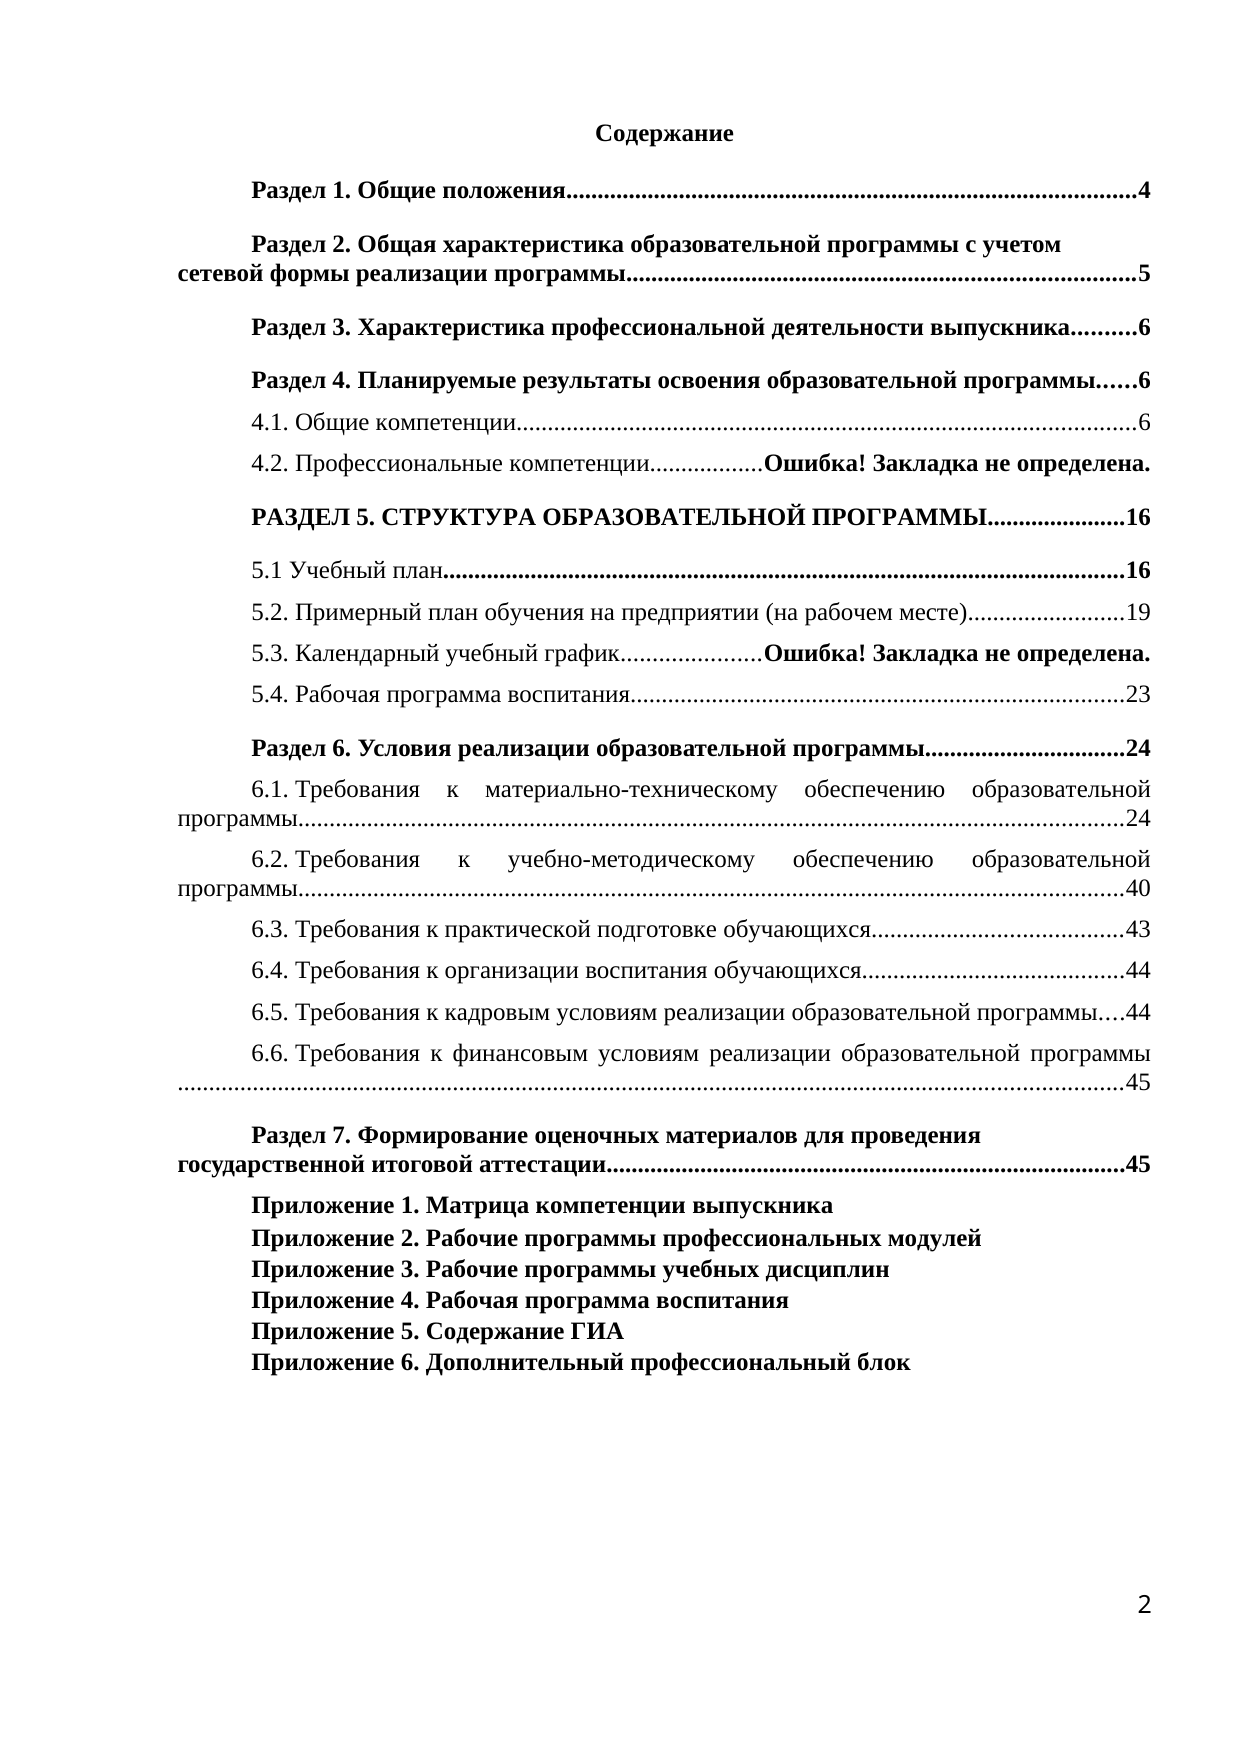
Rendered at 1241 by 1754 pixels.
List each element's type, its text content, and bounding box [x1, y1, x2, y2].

text Раздел 4. Планируемые результаты освоения образовательной программы 6 [177, 365, 1152, 394]
text 5.1 Учебный план 16 [177, 555, 1152, 584]
text Раздел 2. Общая характеристика образовательной программы с учетом сетевой формы реализации программы 5 [177, 229, 1152, 287]
text Раздел 1. Общие положения 4 [177, 175, 1152, 204]
text 4.2. Профессиональные компетенции Ошибка! Закладка не определена. [177, 448, 1152, 477]
text 5.4. Рабочая программа воспитания 23 [177, 679, 1152, 708]
text Раздел 5. Структура образовательной программы 16 [177, 502, 1152, 530]
text Приложение 6. Дополнительный профессиональный блок [177, 1347, 1152, 1376]
text 4.1. Общие компетенции 6 [177, 407, 1152, 435]
text Раздел 6. Условия реализации образовательной программы 24 [177, 733, 1152, 762]
text Приложение 3. Рабочие программы учебных дисциплин [177, 1254, 1152, 1283]
text Приложение 5. Содержание ГИА [177, 1316, 1152, 1345]
text 6.4. Требования к организации воспитания обучающихся 44 [177, 955, 1152, 984]
text 6.6. Требования к финансовым условиям реализации образовательной программы 45 [177, 1038, 1152, 1095]
text 6.1. Требования к материально-техническому обеспечению образовательной программы 24 [177, 774, 1152, 832]
text 6.2. Требования к учебно-методическому обеспечению образовательной программы 40 [177, 844, 1152, 902]
text Раздел 3. Характеристика профессиональной деятельности выпускника 6 [177, 312, 1152, 340]
text 6.5. Требования к кадровым условиям реализации образовательной программы 44 [177, 997, 1152, 1025]
text Раздел 7. Формирование оценочных материалов для проведения государственной итоговой аттестации 45 [177, 1120, 1152, 1178]
text 5.2. Примерный план обучения на предприятии (на рабочем месте) 19 [177, 597, 1152, 625]
text 6.3. Требования к практической подготовке обучающихся 43 [177, 914, 1152, 943]
text Приложение 1. Матрица компетенции выпускника [177, 1190, 1152, 1219]
text Содержание [177, 118, 1152, 146]
text Приложение 2. Рабочие программы профессиональных модулей [177, 1223, 1152, 1252]
text Приложение 4. Рабочая программа воспитания [177, 1285, 1152, 1314]
text 5.3. Календарный учебный график Ошибка! Закладка не определена. [177, 638, 1152, 667]
